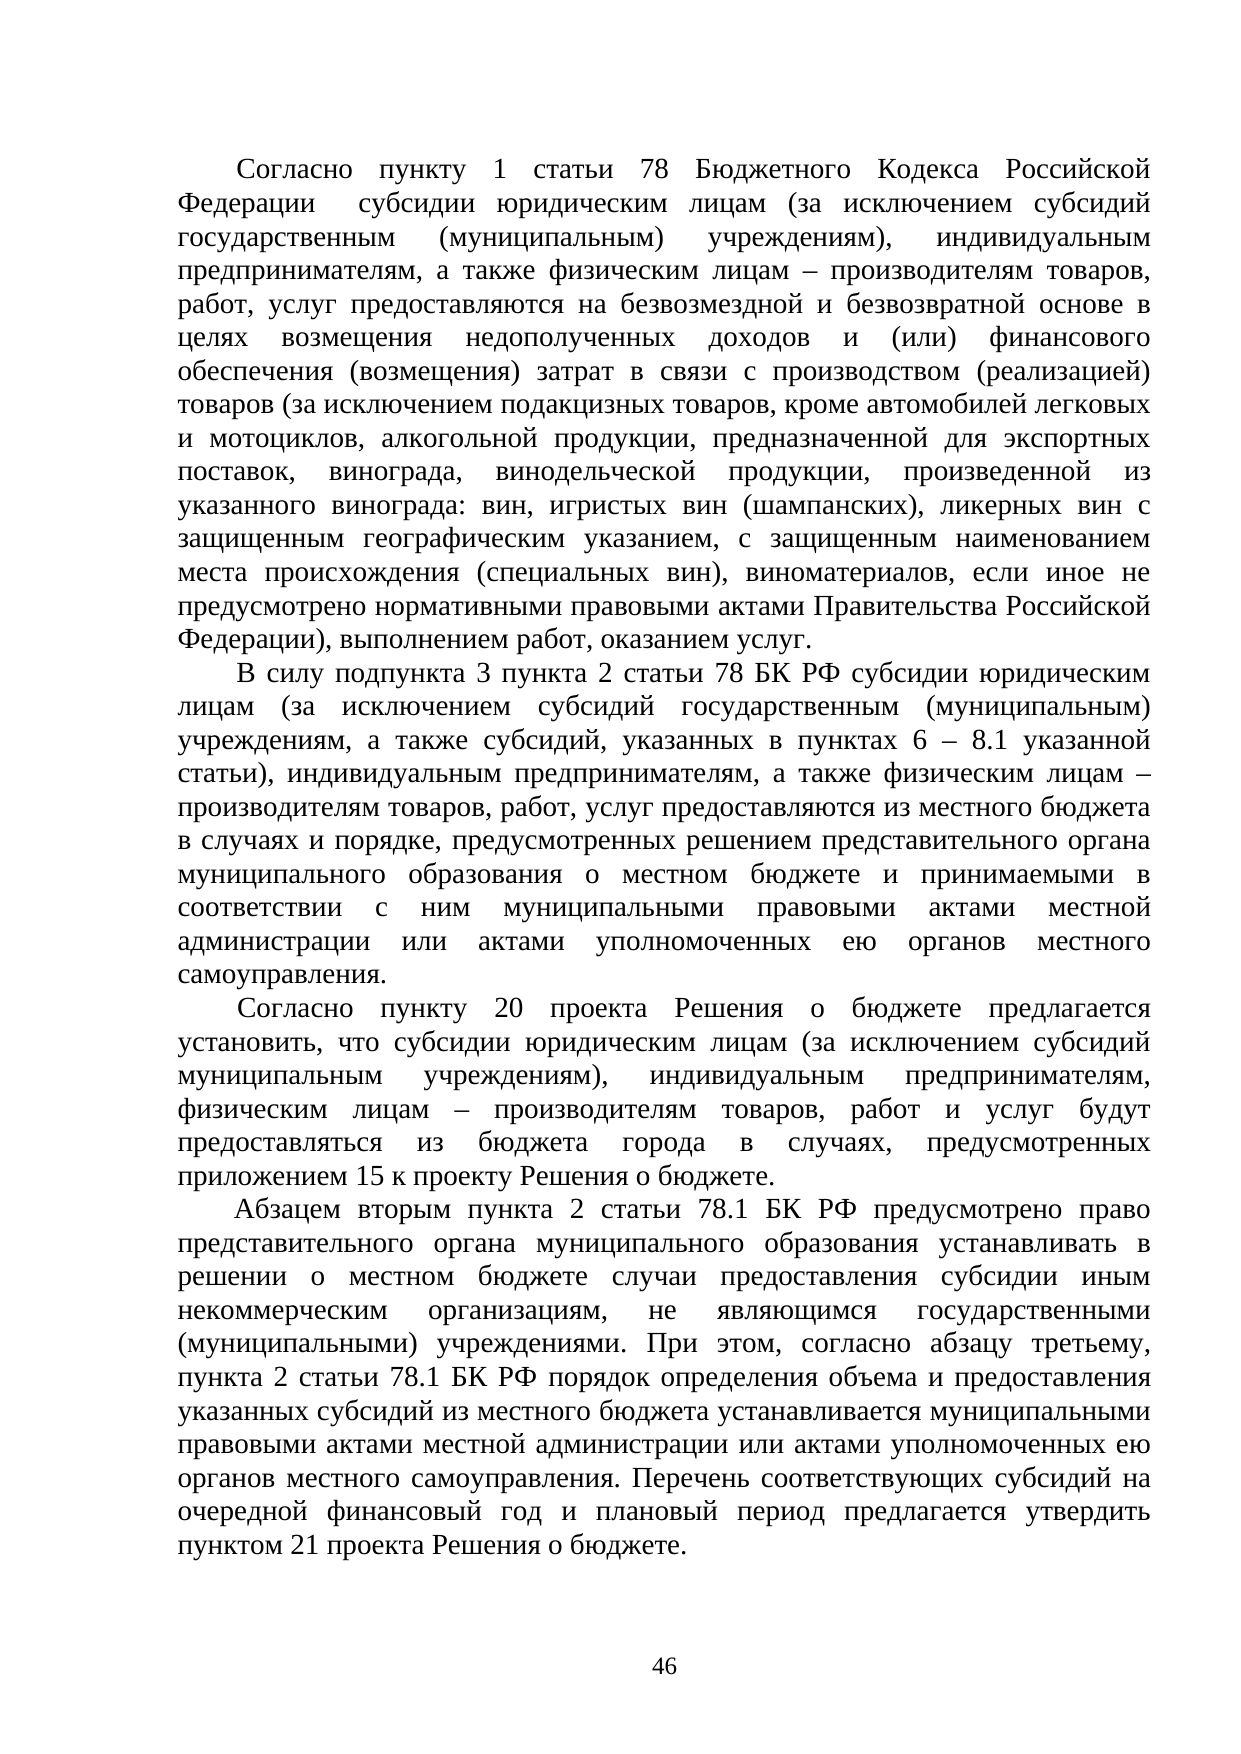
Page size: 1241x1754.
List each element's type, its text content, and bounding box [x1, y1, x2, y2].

text Согласно пункту 1 статьи 78 Бюджетного Кодекса Российской Федерации субсидии юридическим лицам (за исключением субсидий государственным (муниципальным) учреждениям), индивидуальным предпринимателям, а также физическим лицам – производителям товаров, работ, услуг предоставляются на безвозмездной и безвозвратной основе в целях возмещения недополученных доходов и (или) финансового обеспечения (возмещения) затрат в связи с производством (реализацией) товаров (за исключением подакцизных товаров, кроме автомобилей легковых и мотоциклов, алкогольной продукции, предназначенной для экспортных поставок, винограда, винодельческой продукции, произведенной из указанного винограда: вин, игристых вин (шампанских), ликерных вин с защищенным географическим указанием, с защищенным наименованием места происхождения (специальных вин), виноматериалов, если иное не предусмотрено нормативными правовыми актами Правительства Российской Федерации), выполнением работ, оказанием услуг. [177, 152, 1152, 655]
text Абзацем вторым пункта 2 статьи 78.1 БК РФ предусмотрено право представительного органа муниципального образования устанавливать в решении о местном бюджете случаи предоставления субсидии иным некоммерческим организациям, не являющимся государственными (муниципальными) учреждениями. При этом, согласно абзацу третьему, пункта 2 статьи 78.1 БК РФ порядок определения объема и предоставления указанных субсидий из местного бюджета устанавливается муниципальными правовыми актами местной администрации или актами уполномоченных ею органов местного самоуправления. Перечень соответствующих субсидий на очередной финансовый год и плановый период предлагается утвердить пунктом 21 проекта Решения о бюджете. [177, 1191, 1152, 1560]
text Согласно пункту 20 проекта Решения о бюджете предлагается установить, что субсидии юридическим лицам (за исключением субсидий муниципальным учреждениям), индивидуальным предпринимателям, физическим лицам – производителям товаров, работ и услуг будут предоставляться из бюджета города в случаях, предусмотренных приложением 15 к проекту Решения о бюджете. [177, 990, 1152, 1191]
text В силу подпункта 3 пункта 2 статьи 78 БК РФ субсидии юридическим лицам (за исключением субсидий государственным (муниципальным) учреждениям, а также субсидий, указанных в пунктах 6 – 8.1 указанной статьи), индивидуальным предпринимателям, а также физическим лицам –производителям товаров, работ, услуг предоставляются из местного бюджета в случаях и порядке, предусмотренных решением представительного органа муниципального образования о местном бюджете и принимаемыми в соответствии с ним муниципальными правовыми актами местной администрации или актами уполномоченных ею органов местного самоуправления. [177, 655, 1152, 990]
